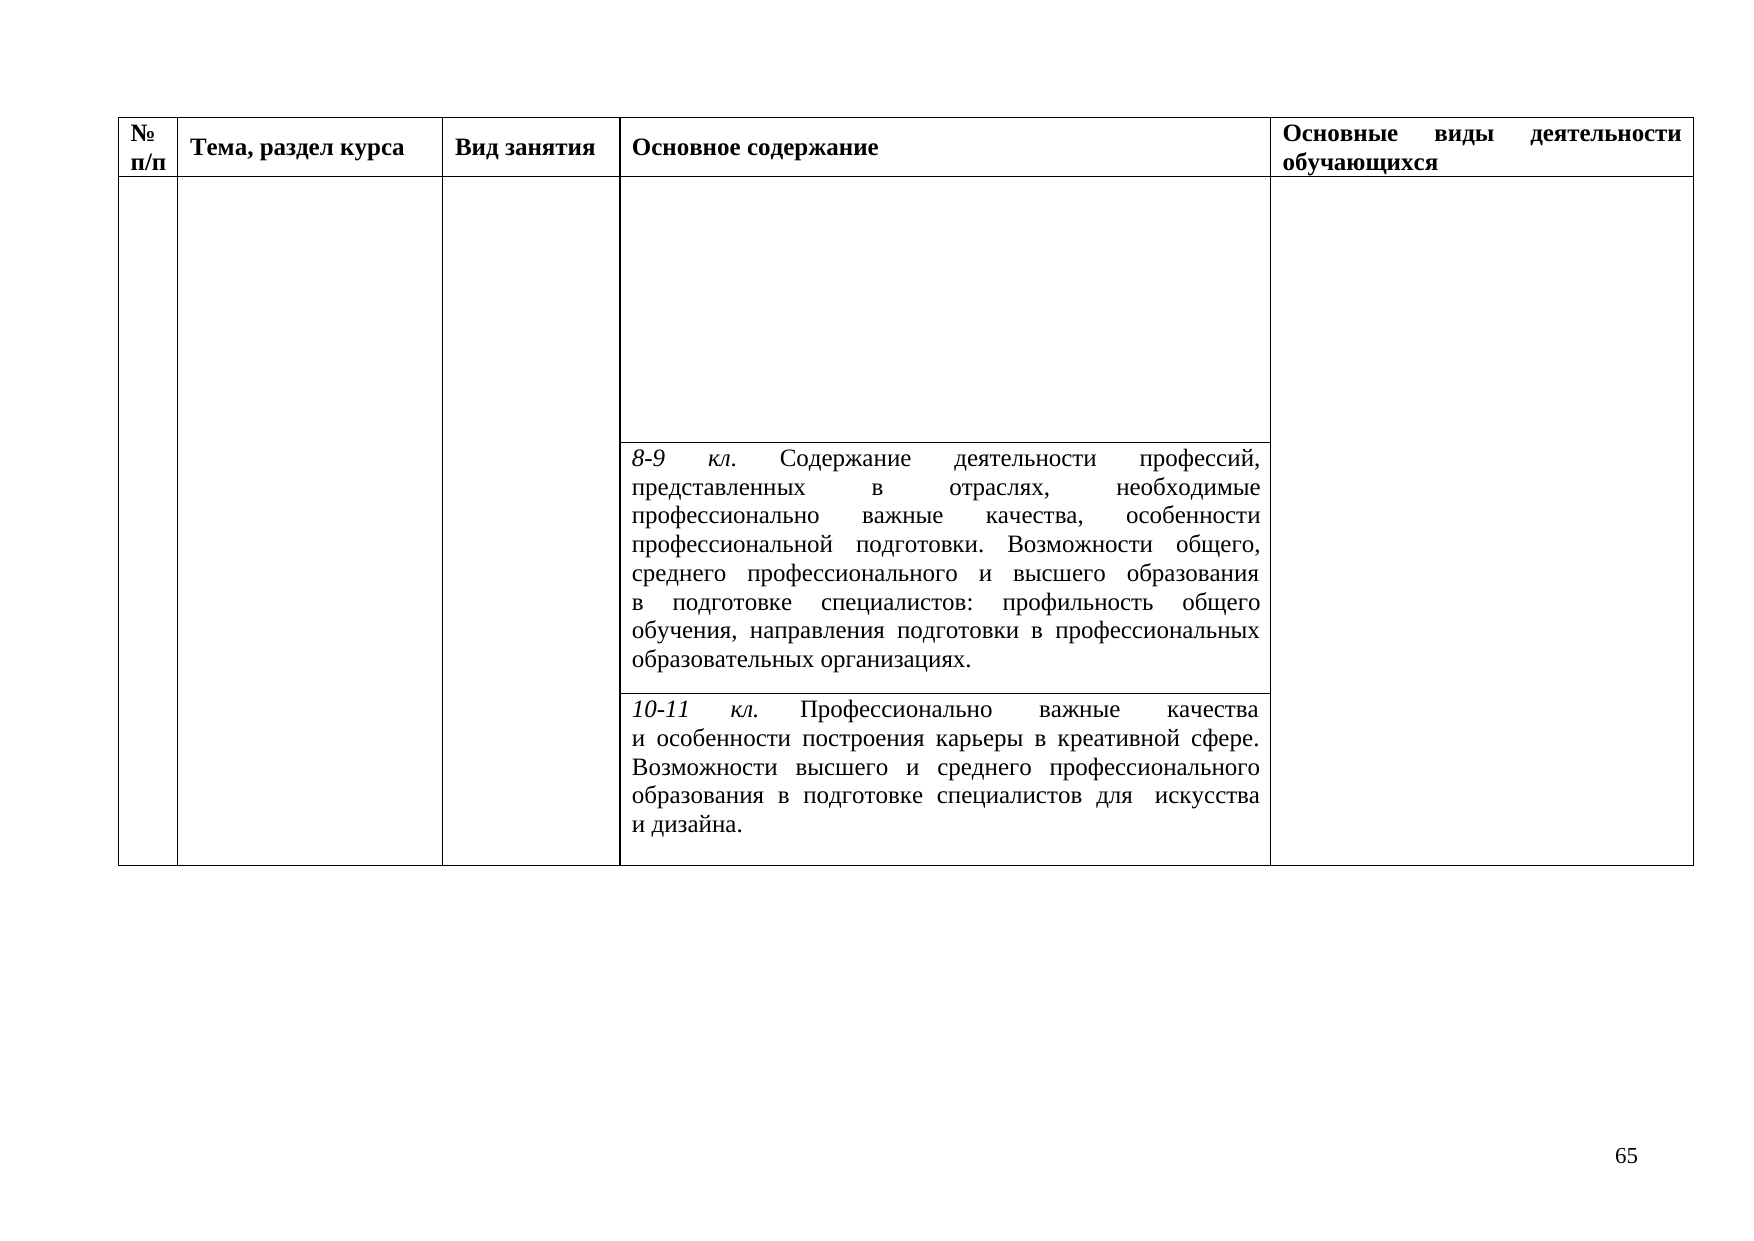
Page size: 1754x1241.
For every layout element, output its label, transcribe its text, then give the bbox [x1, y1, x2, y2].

table_cell [119, 177, 177, 865]
table_cell [621, 177, 1270, 442]
table_cell 8-9 кл. Содержание деятельности профессий, представленных в отраслях, необходимые профессионально важные качества, особенности профессиональной подготовки. Возможности общего, среднего профессионального и высшего образования в подготовке специалистов: профильность общего обучения, направления подготовки в профессиональных образовательных организациях. [621, 443, 1270, 693]
table_cell [443, 177, 619, 865]
table_cell 10-11 кл. Профессионально важные качества и особенности построения карьеры в креативной сфере. Возможности высшего и среднего профессионального образования в подготовке специалистов для искусства и дизайна. [621, 694, 1270, 865]
table_header Основные виды деятельности обучающихся [1271, 118, 1693, 176]
table_cell [178, 177, 442, 865]
table_header Основное содержание [621, 118, 1270, 176]
table_header Тема, раздел курса [178, 118, 442, 176]
table_header Вид занятия [443, 118, 619, 176]
table_header № п/п [119, 118, 177, 176]
table_cell [1271, 177, 1693, 865]
